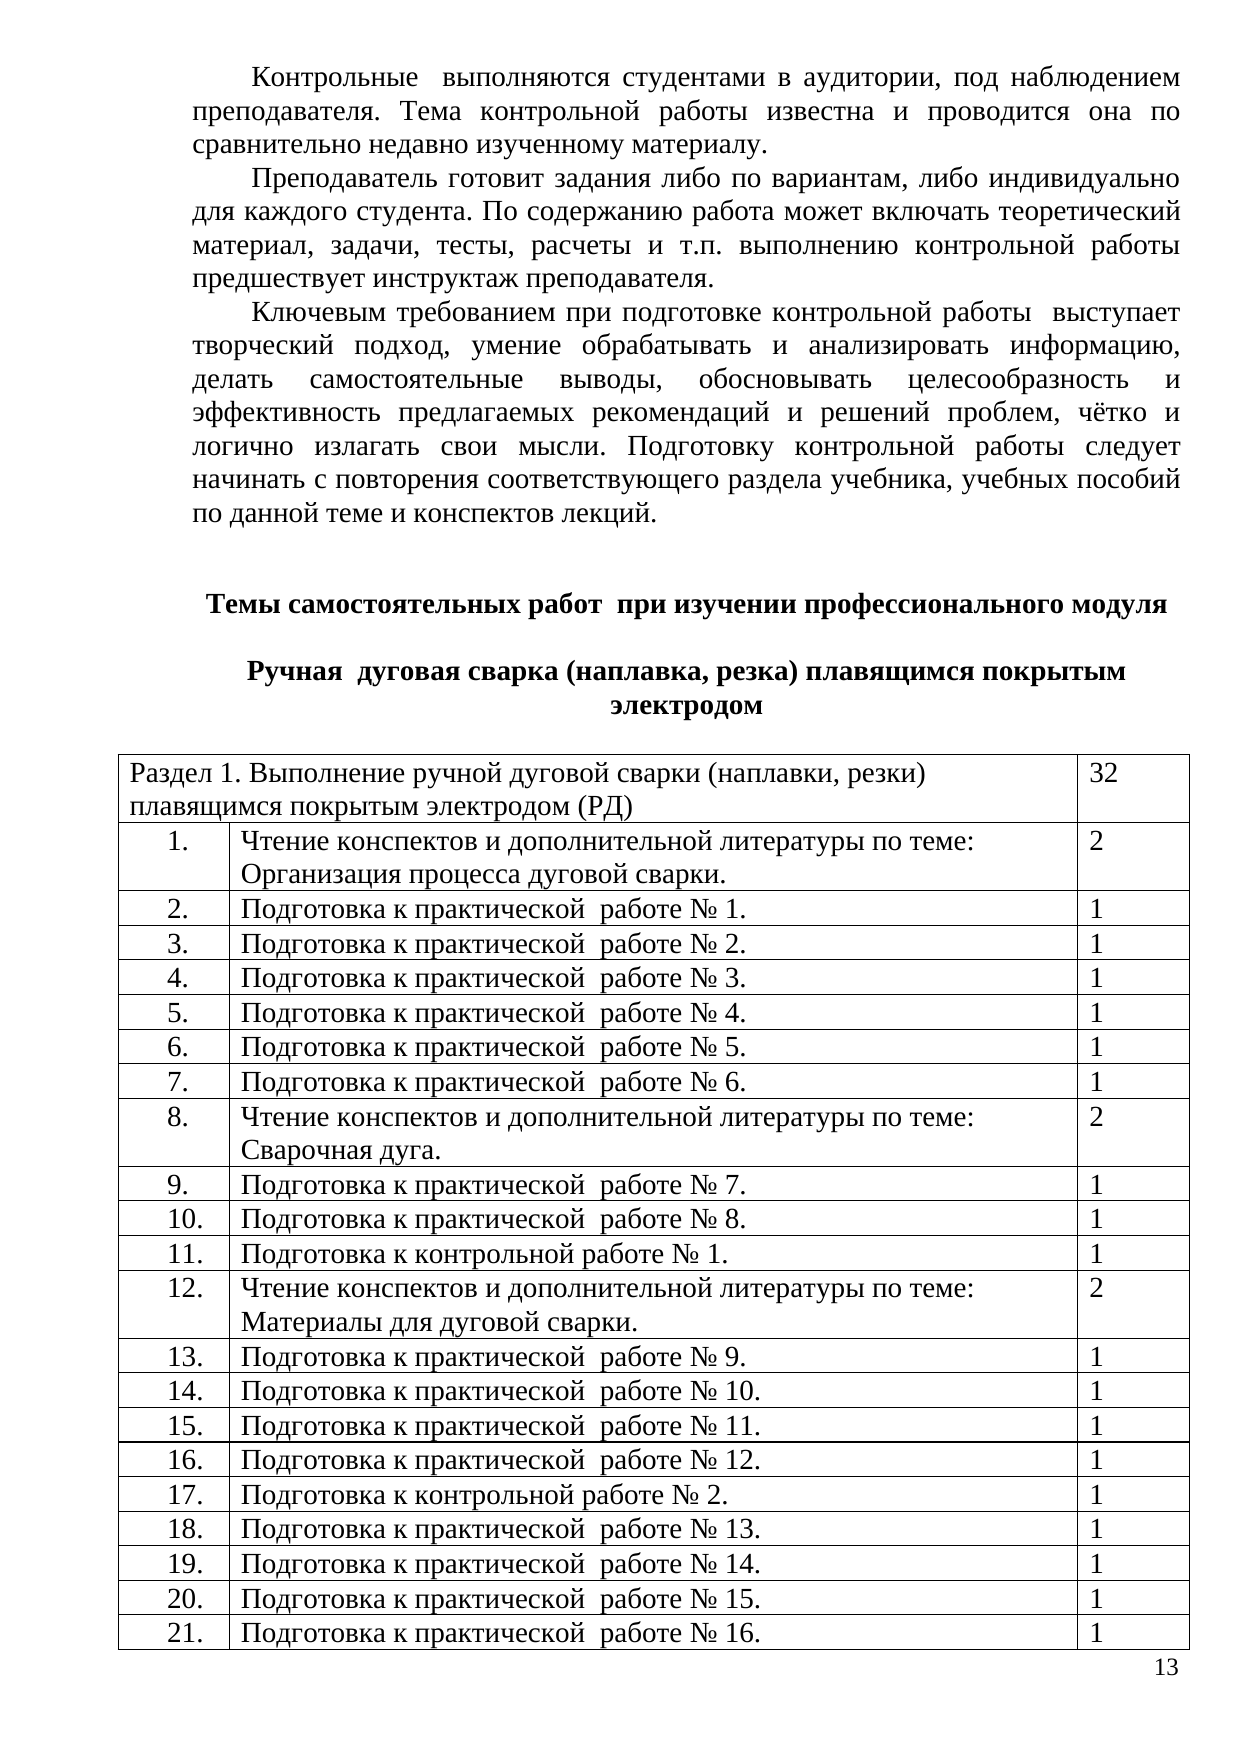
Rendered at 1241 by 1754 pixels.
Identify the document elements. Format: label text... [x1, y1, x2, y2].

text Темы самостоятельных работ при изучении профессионального модуля [192, 586, 1181, 620]
table_cell 1 [1078, 1546, 1189, 1580]
table_cell Подготовка к практической работе № 14. [230, 1546, 1077, 1580]
table_cell 1 [1078, 1236, 1189, 1269]
table_cell [119, 1546, 229, 1580]
table_cell [119, 1064, 229, 1098]
table_cell [119, 1443, 229, 1476]
table_cell [119, 960, 229, 994]
table_cell [119, 1615, 229, 1649]
table_cell Подготовка к практической работе № 9. [230, 1339, 1077, 1372]
table_cell Подготовка к практической работе № 13. [230, 1512, 1077, 1545]
table_cell 1 [1078, 1408, 1189, 1441]
table_cell Чтение конспектов и дополнительной литературы по теме: Сварочная дуга. [230, 1099, 1077, 1166]
table_cell [119, 1512, 229, 1545]
table_cell 1 [1078, 1615, 1189, 1649]
table_cell Подготовка к практической работе № 16. [230, 1615, 1077, 1649]
table_cell [119, 1201, 229, 1235]
table_cell Подготовка к практической работе № 2. [230, 926, 1077, 959]
table_cell 1 [1078, 1512, 1189, 1545]
table_cell 1 [1078, 1201, 1189, 1235]
table_cell 1 [1078, 1030, 1189, 1063]
table_cell Подготовка к практической работе № 3. [230, 960, 1077, 994]
table_cell 2 [1078, 1099, 1189, 1166]
table_cell 1 [1078, 926, 1189, 959]
table_header 32 [1078, 755, 1189, 822]
table_cell Чтение конспектов и дополнительной литературы по теме: Материалы для дуговой сварки. [230, 1271, 1077, 1338]
table_cell 2 [1078, 823, 1189, 890]
table_cell Подготовка к практической работе № 11. [230, 1408, 1077, 1441]
table_header Раздел 1. Выполнение ручной дуговой сварки (наплавки, резки) плавящимся покрытым электродом (РД) [119, 755, 1077, 822]
table_cell [119, 1408, 229, 1441]
table_cell Подготовка к практической работе № 12. [230, 1443, 1077, 1476]
table_cell [119, 1373, 229, 1407]
table_cell 1 [1078, 1064, 1189, 1098]
table_cell 1 [1078, 1167, 1189, 1200]
table_cell [119, 1339, 229, 1372]
table_cell 1 [1078, 891, 1189, 925]
table_cell Подготовка к практической работе № 5. [230, 1030, 1077, 1063]
table_cell Подготовка к практической работе № 15. [230, 1581, 1077, 1614]
table_cell Чтение конспектов и дополнительной литературы по теме: Организация процесса дуговой сварки. [230, 823, 1077, 890]
table_cell Подготовка к практической работе № 10. [230, 1373, 1077, 1407]
table_cell [119, 1030, 229, 1063]
table_cell Подготовка к практической работе № 8. [230, 1201, 1077, 1235]
table_cell 1 [1078, 995, 1189, 1028]
table_cell [119, 1581, 229, 1614]
table_cell [119, 1477, 229, 1511]
table_cell Подготовка к практической работе № 7. [230, 1167, 1077, 1200]
table_cell [119, 1167, 229, 1200]
table_cell Подготовка к практической работе № 1. [230, 891, 1077, 925]
text Ключевым требованием при подготовке контрольной работы выступает творческий подход, умение обрабатывать и анализировать информацию, делать самостоятельные выводы, обосновывать целесообразность и эффективность предлагаемых рекомендаций и решений проблем, чётко и логично излагать свои мысли. Подготовку контрольной работы следует начинать с повторения соответствующего раздела учебника, учебных пособий по данной теме и конспектов лекций. [192, 294, 1181, 529]
table_cell Подготовка к практической работе № 6. [230, 1064, 1077, 1098]
table_cell [119, 1099, 229, 1166]
text Контрольные выполняются студентами в аудитории, под наблюдением преподавателя. Тема контрольной работы известна и проводится она по сравнительно недавно изученному материалу. [192, 59, 1181, 160]
table_cell 1 [1078, 1339, 1189, 1372]
table_cell 1 [1078, 960, 1189, 994]
table_cell [119, 926, 229, 959]
text Ручная дуговая сварка (наплавка, резка) плавящимся покрытым электродом [192, 653, 1181, 720]
table_cell Подготовка к контрольной работе № 2. [230, 1477, 1077, 1511]
table_cell [119, 995, 229, 1028]
table_cell 1 [1078, 1477, 1189, 1511]
table_cell 2 [1078, 1271, 1189, 1338]
table_cell 1 [1078, 1581, 1189, 1614]
table_cell [119, 823, 229, 890]
table_cell [119, 1271, 229, 1338]
table_cell [119, 1236, 229, 1269]
table_cell Подготовка к контрольной работе № 1. [230, 1236, 1077, 1269]
table_cell Подготовка к практической работе № 4. [230, 995, 1077, 1028]
table_cell [119, 891, 229, 925]
table_cell 1 [1078, 1373, 1189, 1407]
table_cell 1 [1078, 1443, 1189, 1476]
text Преподаватель готовит задания либо по вариантам, либо индивидуально для каждого студента. По содержанию работа может включать теоретический материал, задачи, тесты, расчеты и т.п. выполнению контрольной работы предшествует инструктаж преподавателя. [192, 160, 1181, 294]
